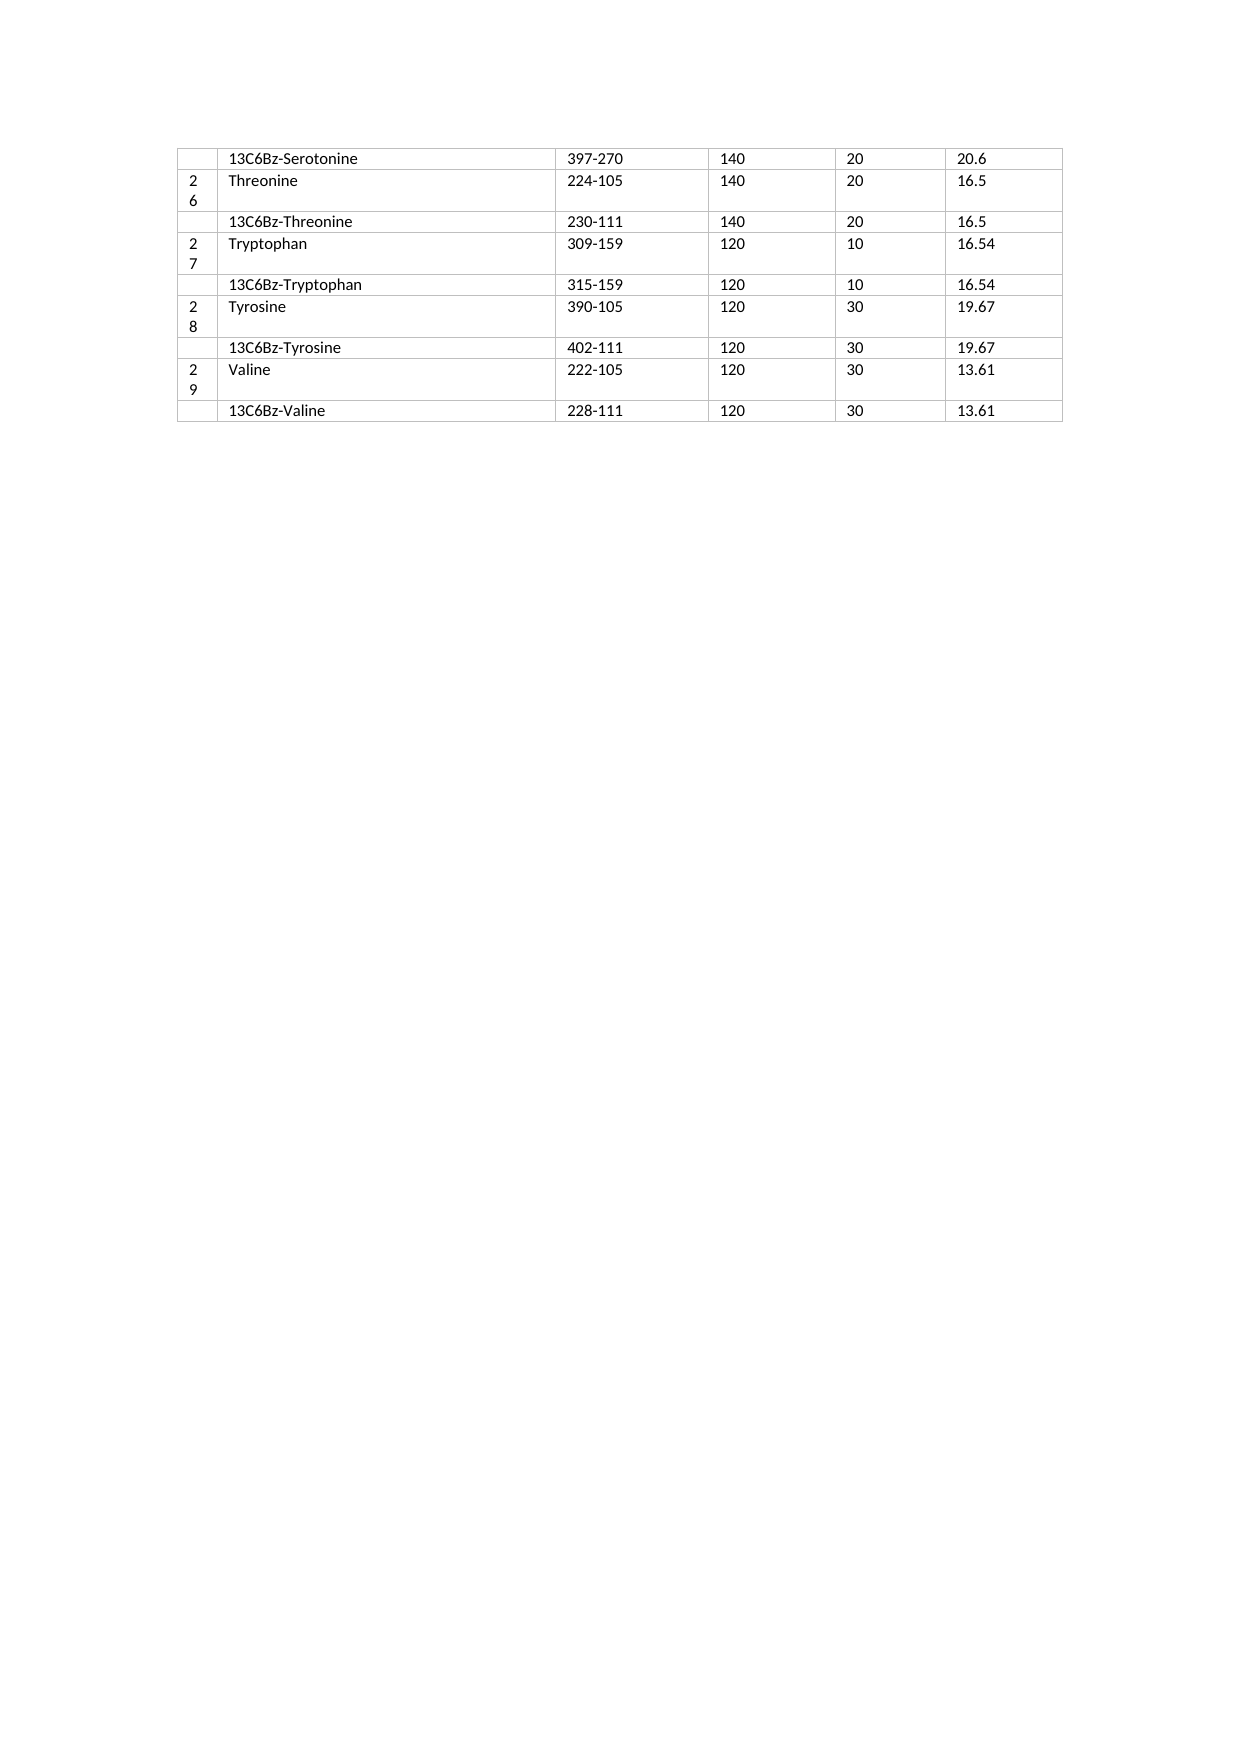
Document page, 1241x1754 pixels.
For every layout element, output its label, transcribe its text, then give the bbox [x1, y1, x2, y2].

table_cell 120 [709, 338, 835, 358]
table_cell 13.61 [946, 359, 1062, 400]
table_cell 30 [836, 359, 945, 400]
table_cell Valine [218, 359, 555, 400]
table_cell Tyrosine [218, 296, 555, 337]
table_cell 390-105 [556, 296, 708, 337]
table_cell 309-159 [556, 233, 708, 274]
table_cell 120 [709, 233, 835, 274]
table_cell [178, 212, 217, 232]
table_cell 13.61 [946, 401, 1062, 421]
table_cell 120 [709, 296, 835, 337]
table_cell 16.54 [946, 233, 1062, 274]
table_cell 13C6Bz-Serotonine [218, 149, 555, 169]
table_cell 13C6Bz-Valine [218, 401, 555, 421]
table_cell 30 [836, 338, 945, 358]
table_cell 120 [709, 275, 835, 295]
table_cell 20 [836, 170, 945, 211]
table_cell 20.6 [946, 149, 1062, 169]
table_cell 26 [178, 170, 217, 211]
table_cell 16.5 [946, 170, 1062, 211]
table_cell 20 [836, 149, 945, 169]
table_cell 13C6Bz-Threonine [218, 212, 555, 232]
table_cell Threonine [218, 170, 555, 211]
table_cell 397-270 [556, 149, 708, 169]
table_cell 402-111 [556, 338, 708, 358]
table_cell 222-105 [556, 359, 708, 400]
table_cell 16.54 [946, 275, 1062, 295]
table_cell [178, 401, 217, 421]
table_cell [178, 338, 217, 358]
table_cell 30 [836, 296, 945, 337]
table_cell 13C6Bz-Tyrosine [218, 338, 555, 358]
table_cell 230-111 [556, 212, 708, 232]
table_cell 19.67 [946, 338, 1062, 358]
table_cell 16.5 [946, 212, 1062, 232]
table_cell 20 [836, 212, 945, 232]
table_cell 27 [178, 233, 217, 274]
table_cell 315-159 [556, 275, 708, 295]
table_cell 228-111 [556, 401, 708, 421]
table_cell [178, 275, 217, 295]
table_cell 30 [836, 401, 945, 421]
table_cell 120 [709, 401, 835, 421]
table_cell 224-105 [556, 170, 708, 211]
table_cell 10 [836, 275, 945, 295]
table_cell [178, 149, 217, 169]
table_cell 120 [709, 359, 835, 400]
table_cell Tryptophan [218, 233, 555, 274]
table_cell 29 [178, 359, 217, 400]
table_cell 140 [709, 212, 835, 232]
table_cell 140 [709, 170, 835, 211]
table_cell 10 [836, 233, 945, 274]
table_cell 19.67 [946, 296, 1062, 337]
table_cell 28 [178, 296, 217, 337]
table_cell 140 [709, 149, 835, 169]
table_cell 13C6Bz-Tryptophan [218, 275, 555, 295]
